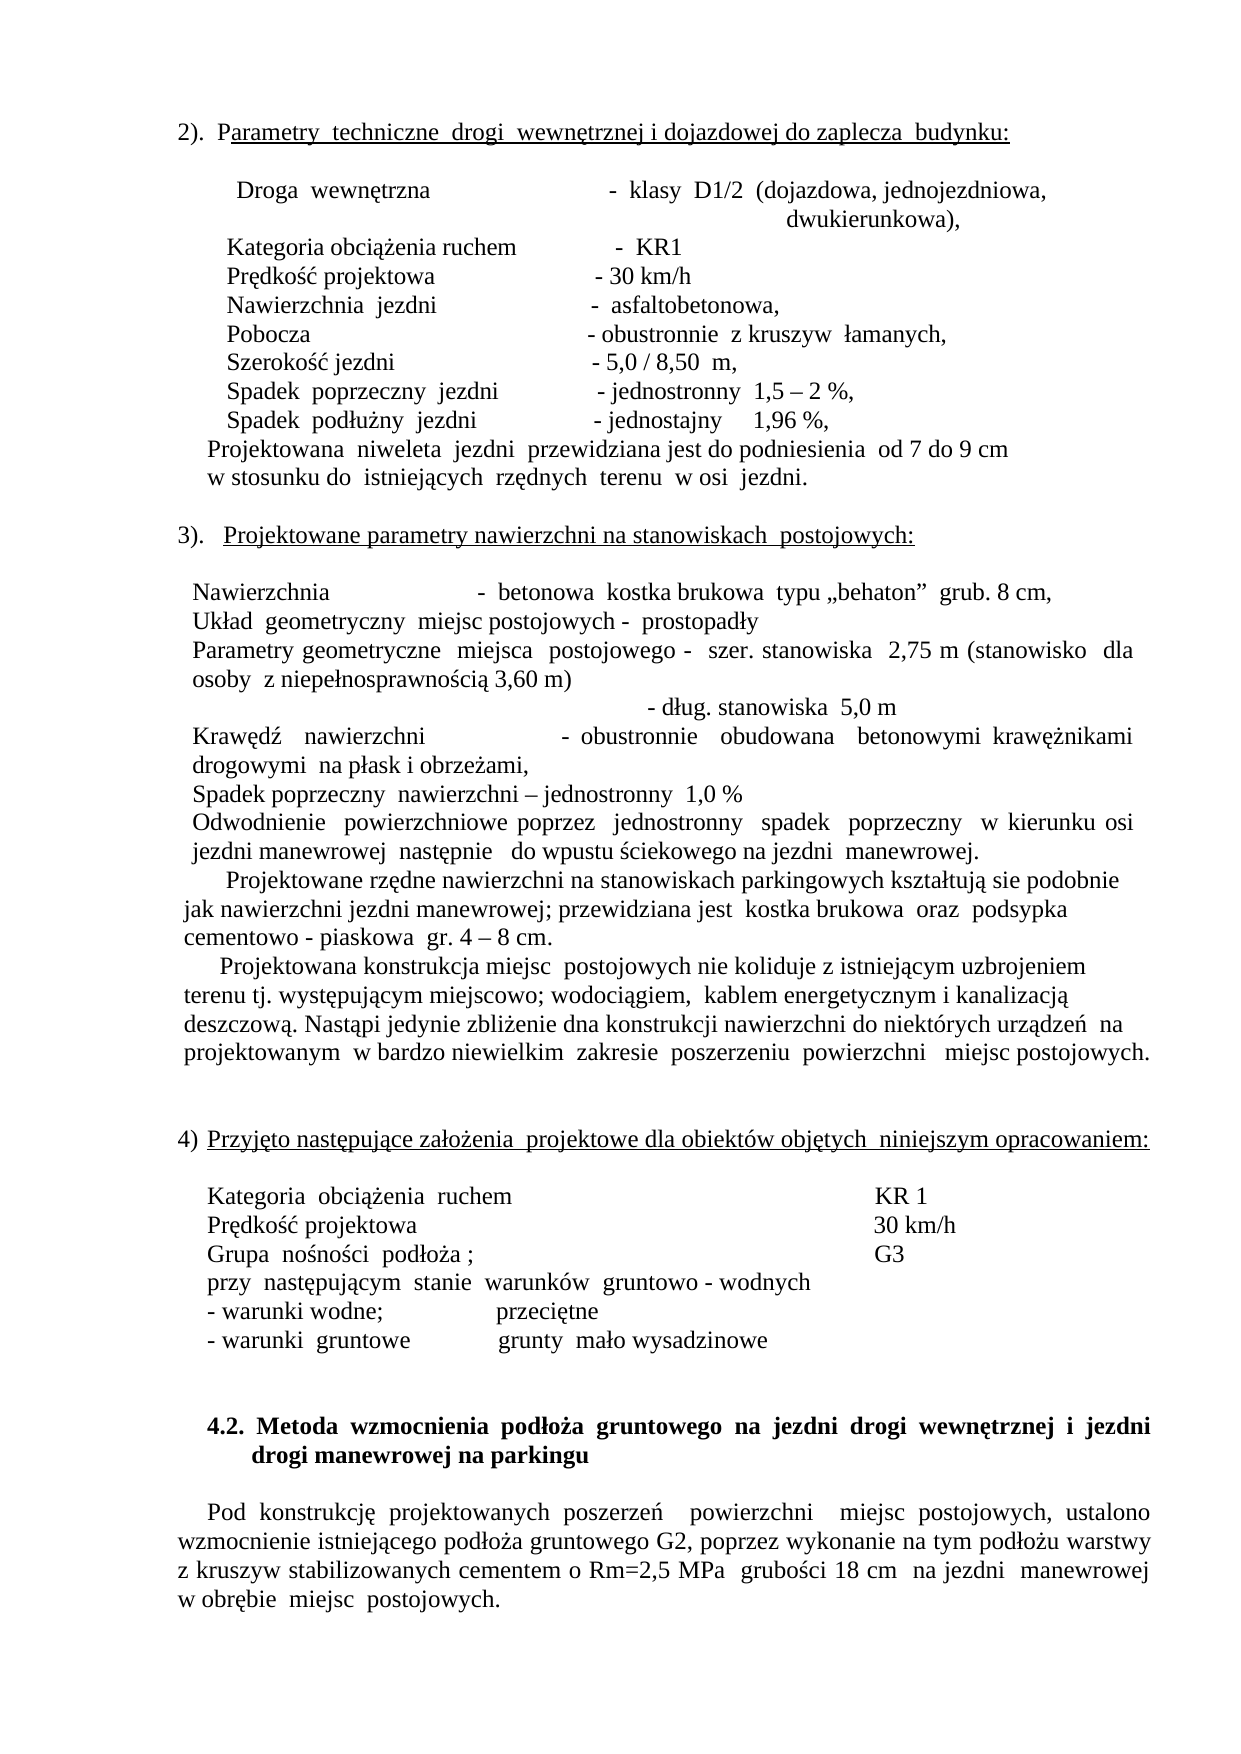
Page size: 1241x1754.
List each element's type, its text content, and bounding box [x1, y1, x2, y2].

text Projektowana niweleta jezdni przewidziana jest do podniesienia od 7 do 9 cm [177, 434, 1152, 462]
text terenu tj. występującym miejscowo; wodociągiem, kablem energetycznym i kanalizacją [177, 980, 1152, 1009]
text Krawędź nawierzchni - obustronnie obudowana betonowymi krawężnikami drogowymi na płask i obrzeżami, [192, 721, 1135, 779]
text cementowo - piaskowa gr. 4 – 8 cm. [177, 922, 1152, 951]
text w stosunku do istniejących rzędnych terenu w osi jezdni. [177, 462, 1152, 491]
text Kategoria obciążenia ruchem - KR1 [177, 232, 1135, 261]
text Projektowane rzędne nawierzchni na stanowiskach parkingowych kształtują sie podobnie [177, 865, 1152, 894]
text Nawierzchnia - betonowa kostka brukowa typu „behaton” grub. 8 cm, [192, 577, 1135, 606]
text Układ geometryczny miejsc postojowych - prostopadły [192, 606, 1135, 635]
text jak nawierzchni jezdni manewrowej; przewidziana jest kostka brukowa oraz podsypka [177, 894, 1152, 922]
list Kategoria obciążenia ruchem KR 1 [207, 1181, 1152, 1210]
text - warunki wodne; przeciętne [207, 1296, 1152, 1325]
text Grupa nośności podłoża ; G3 [207, 1239, 1152, 1267]
text 3). Projektowane parametry nawierzchni na stanowiskach postojowych: [177, 520, 1152, 549]
text Nawierzchnia jezdni - asfaltobetonowa, [177, 290, 1135, 319]
text deszczową. Nastąpi jedynie zbliżenie dna konstrukcji nawierzchni do niektórych urządzeń na [177, 1009, 1152, 1037]
text Prędkość projektowa - 30 km/h [177, 261, 1135, 290]
list Przyjęto następujące założenia projektowe dla obiektów objętych niniejszym opracowaniem: [177, 1124, 1152, 1152]
text przy następującym stanie warunków gruntowo - wodnych [207, 1267, 1152, 1296]
text Prędkość projektowa 30 km/h [207, 1210, 1152, 1239]
text Spadek poprzeczny nawierzchni – jednostronny 1,0 % [192, 779, 1135, 807]
text Pod konstrukcję projektowanych poszerzeń powierzchni miejsc postojowych, ustalono wzmocnienie istniejącego podłoża gruntowego G2, poprzez wykonanie na tym podłożu warstwy z kruszyw stabilizowanych cementem o Rm=2,5 MPa grubości 18 cm na jezdni manewrowej w obrębie miejsc postojowych. [177, 1497, 1152, 1612]
text 4.2. Metoda wzmocnienia podłoża gruntowego na jezdni drogi wewnętrznej i jezdni drogi manewrowej na parkingu [207, 1411, 1152, 1469]
text Spadek poprzeczny jezdni - jednostronny 1,5 – 2 %, [177, 376, 1135, 405]
text Szerokość jezdni - 5,0 / 8,50 m, [177, 347, 1135, 376]
text Droga wewnętrzna - klasy D1/2 (dojazdowa, jednojezdniowa, [177, 175, 1135, 204]
text Odwodnienie powierzchniowe poprzez jednostronny spadek poprzeczny w kierunku osi jezdni manewrowej następnie do wpustu ściekowego na jezdni manewrowej. [192, 807, 1135, 865]
text Projektowana konstrukcja miejsc postojowych nie koliduje z istniejącym uzbrojeniem [177, 951, 1152, 980]
text Parametry geometryczne miejsca postojowego - szer. stanowiska 2,75 m (stanowisko dla osoby z niepełnosprawnością 3,60 m) [192, 635, 1135, 692]
text dwukierunkowa), [282, 204, 1135, 232]
text 2). Parametry techniczne drogi wewnętrznej i dojazdowej do zaplecza budynku: [177, 117, 1152, 146]
text - dług. stanowiska 5,0 m [192, 692, 1135, 721]
text projektowanym w bardzo niewielkim zakresie poszerzeniu powierzchni miejsc postojowych. [177, 1037, 1152, 1066]
text Spadek podłużny jezdni - jednostajny 1,96 %, [177, 405, 1135, 434]
text - warunki gruntowe grunty mało wysadzinowe [207, 1325, 1152, 1354]
text Pobocza - obustronnie z kruszyw łamanych, [177, 319, 1135, 347]
